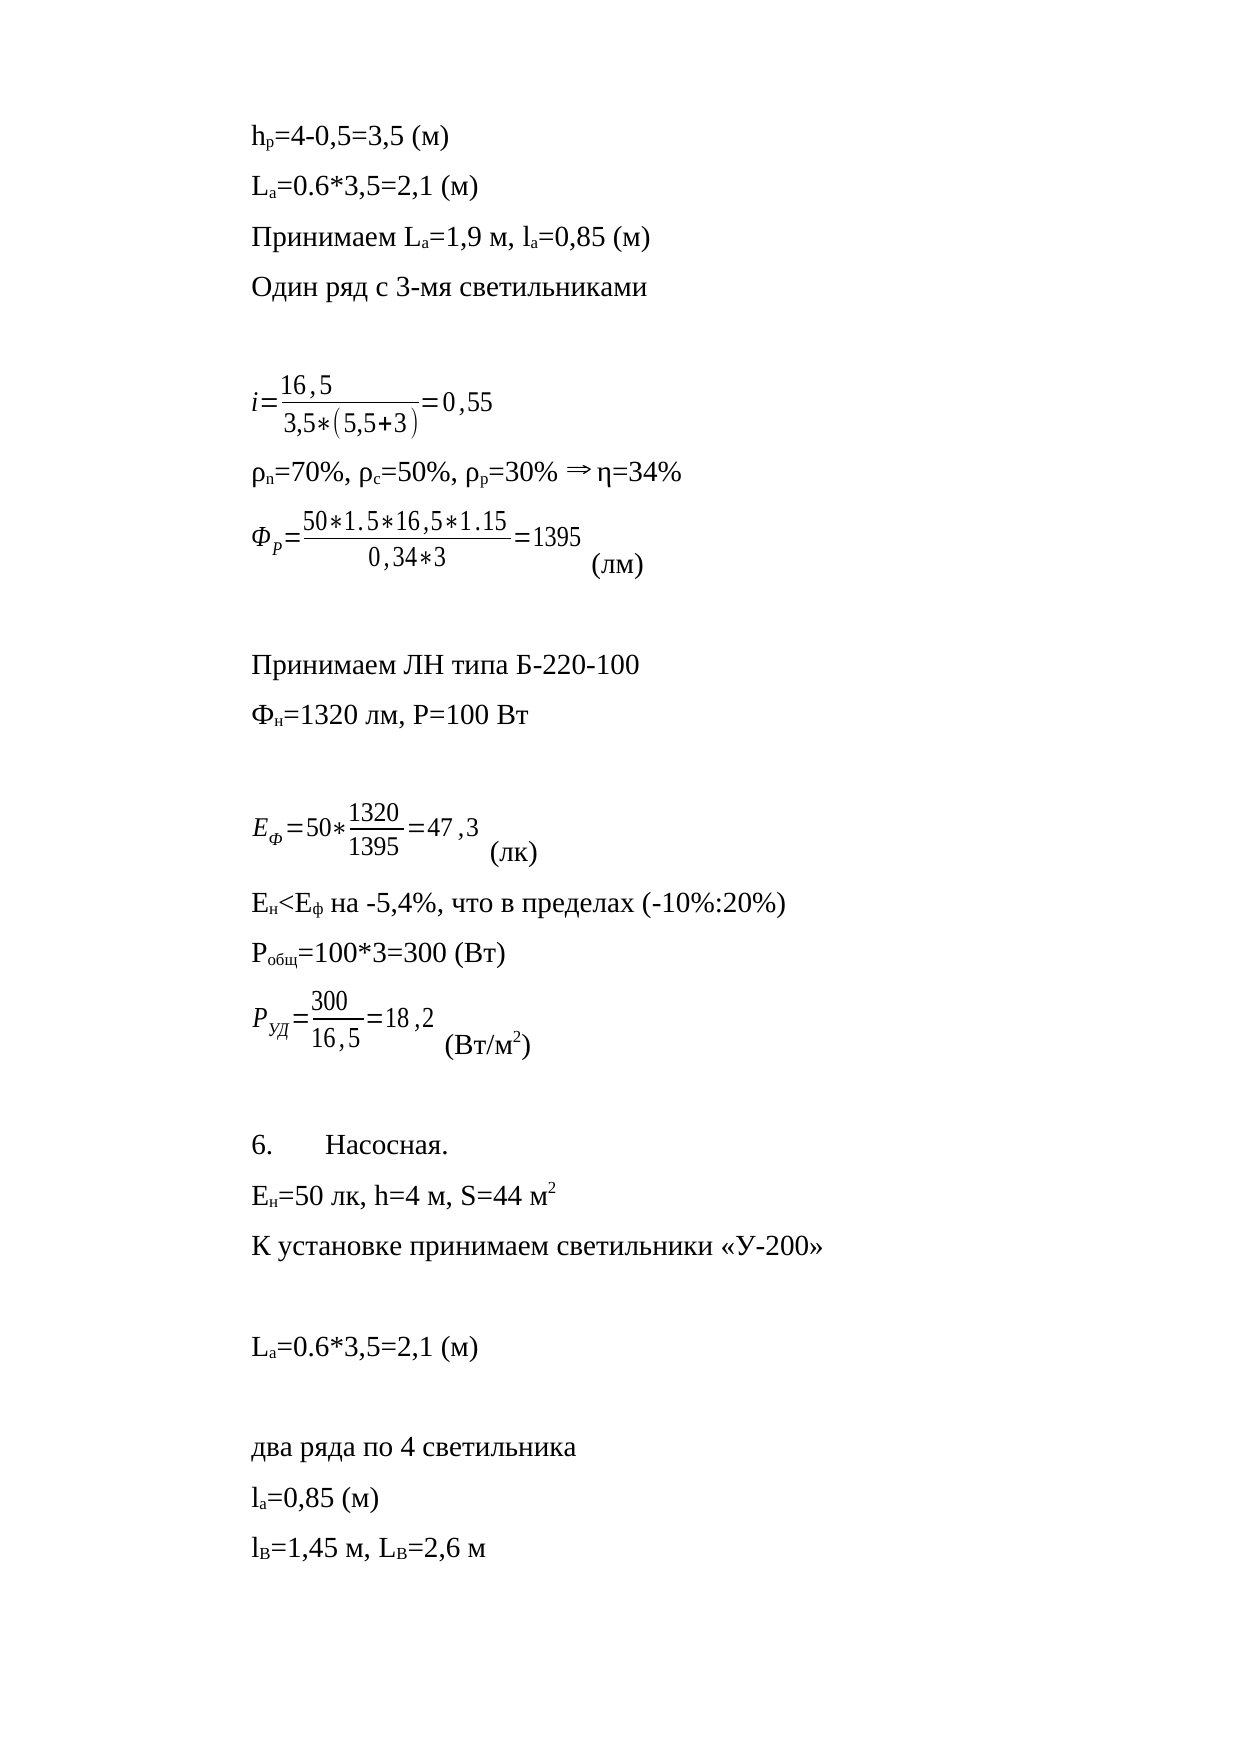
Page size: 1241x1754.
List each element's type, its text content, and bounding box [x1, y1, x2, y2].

text Фн=1320 лм, Р=100 Вт [177, 697, 1152, 731]
text Принимаем ЛН типа Б-220-100 [177, 647, 1152, 680]
text Ен<Еф на -5,4%, что в пределах (-10%:20%) [177, 885, 1152, 918]
text ρn=70%, ρс=50%, ρр=30% η=34% [177, 454, 1152, 488]
text К установке принимаем светильники «У-200» [177, 1228, 1152, 1262]
text два ряда по 4 светильника [177, 1429, 1152, 1463]
text la=0,85 (м) [177, 1480, 1152, 1513]
text lВ=1,45 м, LВ=2,6 м [177, 1530, 1152, 1563]
text La=0.6*3,5=2,1 (м) [177, 168, 1152, 202]
text Принимаем La=1,9 м, la=0,85 (м) [177, 219, 1152, 252]
text (лк) [177, 798, 1152, 868]
text Ен=50 лк, h=4 м, S=44 м2 [177, 1178, 1152, 1211]
text La=0.6*3,5=2,1 (м) [177, 1329, 1152, 1362]
text Один ряд с 3-мя светильниками [177, 269, 1152, 303]
text Робщ=100*3=300 (Вт) [177, 935, 1152, 969]
text (лм) [177, 505, 1152, 580]
text (Вт/м2) [177, 985, 1152, 1060]
text hp=4-0,5=3,5 (м) [177, 118, 1152, 152]
list Насосная. [177, 1127, 1152, 1161]
